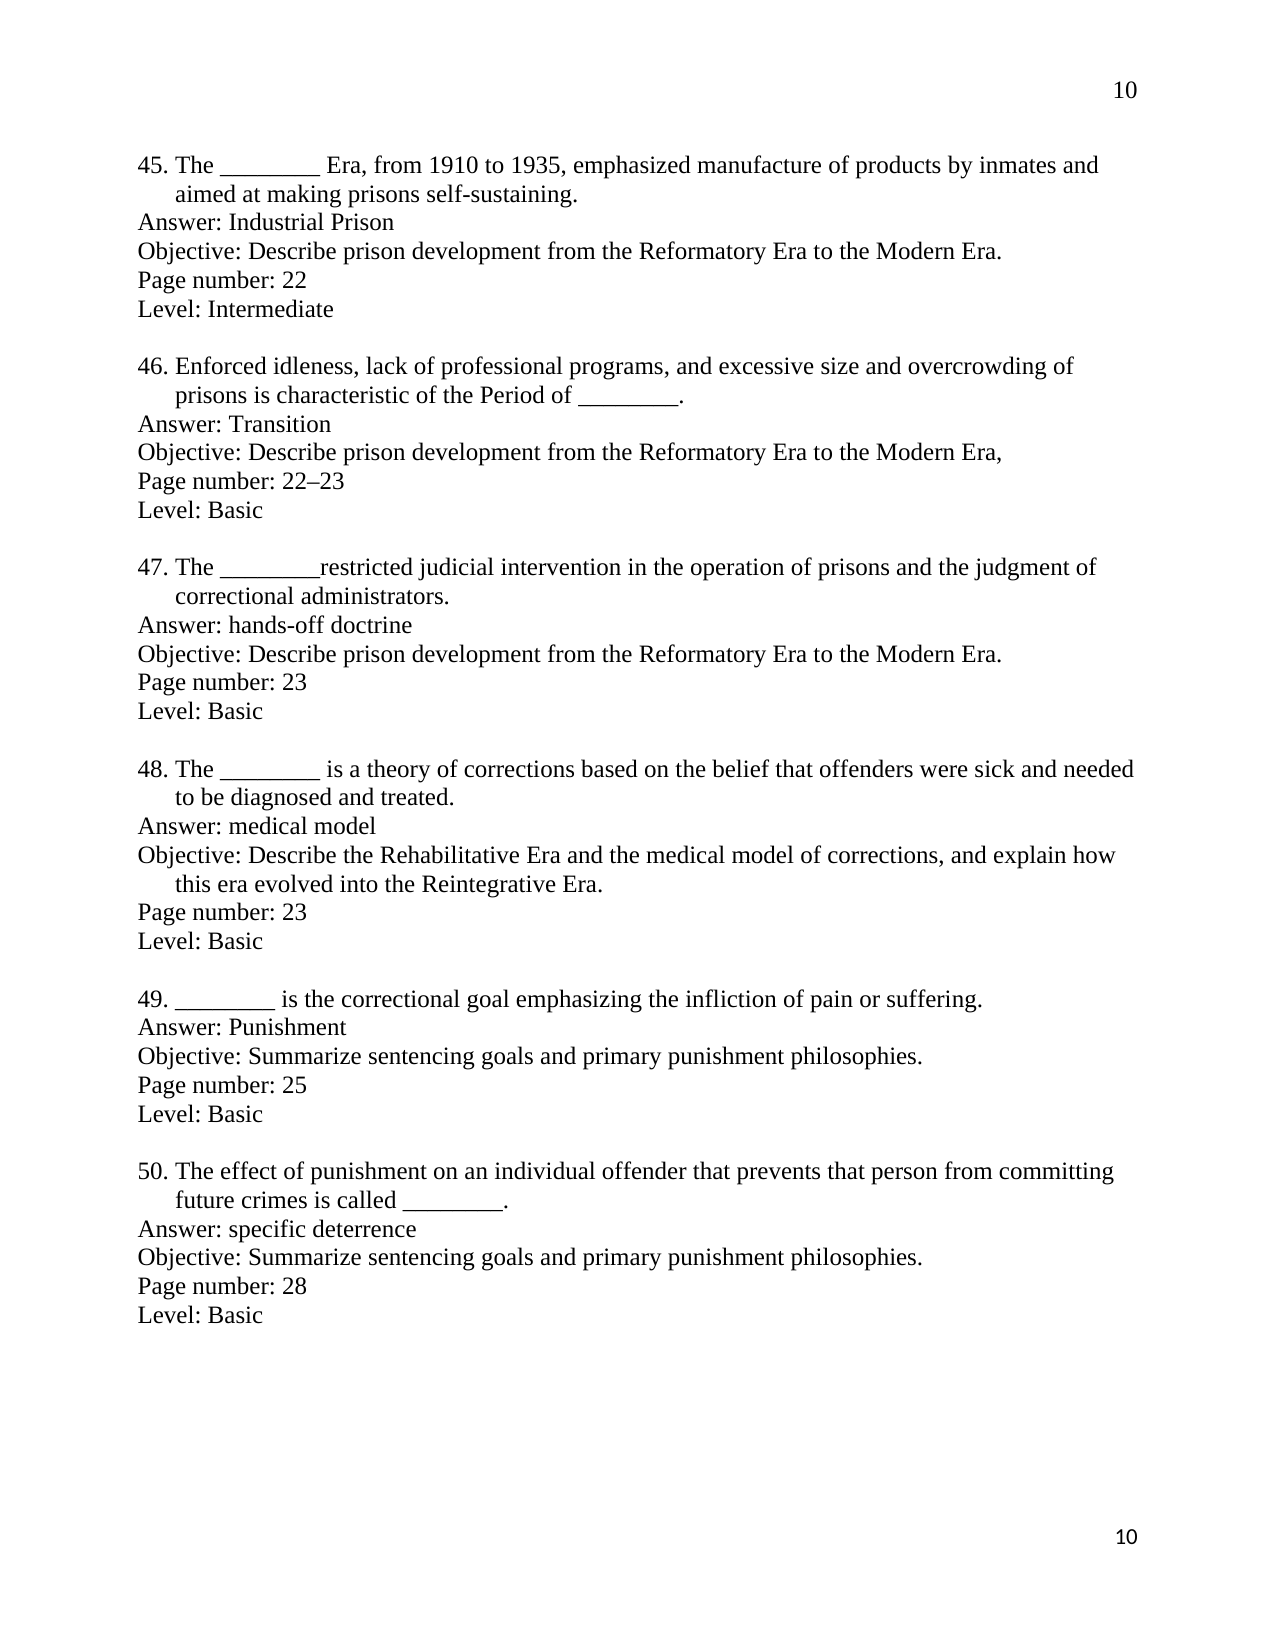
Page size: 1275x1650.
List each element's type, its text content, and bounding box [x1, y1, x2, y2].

text 45. The ________ Era, from 1910 to 1935, emphasized manufacture of products by inmates and aimed at making prisons self-sustaining. [137, 150, 1138, 207]
text Page number: 22–23 [137, 466, 1138, 495]
text Answer: Transition [137, 409, 1138, 437]
text Objective: Describe the Rehabilitative Era and the medical model of corrections, and explain how this era evolved into the Reintegrative Era. [137, 840, 1138, 897]
text Objective: Describe prison development from the Reformatory Era to the Modern Era, [137, 437, 1138, 466]
text Objective: Summarize sentencing goals and primary punishment philosophies. [137, 1242, 1138, 1271]
text 46. Enforced idleness, lack of professional programs, and excessive size and overcrowding of prisons is characteristic of the Period of ________. [137, 351, 1138, 409]
text Objective: Describe prison development from the Reformatory Era to the Modern Era. [137, 236, 1138, 265]
text 47. The ________restricted judicial intervention in the operation of prisons and the judgment of correctional administrators. [137, 552, 1138, 610]
text Answer: specific deterrence [137, 1214, 1138, 1242]
text Answer: hands-off doctrine [137, 610, 1138, 639]
text Objective: Describe prison development from the Reformatory Era to the Modern Era. [137, 639, 1138, 667]
text Level: Intermediate [137, 294, 1138, 322]
text 48. The ________ is a theory of corrections based on the belief that offenders were sick and needed to be diagnosed and treated. [137, 754, 1138, 811]
text Level: Basic [137, 696, 1138, 725]
text 50. The effect of punishment on an individual offender that prevents that person from committing future crimes is called ________. [137, 1156, 1138, 1214]
text Page number: 28 [137, 1271, 1138, 1300]
text Level: Basic [137, 1300, 1138, 1329]
text Answer: Punishment [137, 1012, 1138, 1041]
text Page number: 23 [137, 667, 1138, 696]
text Answer: medical model [137, 811, 1138, 840]
text Level: Basic [137, 1099, 1138, 1127]
text Page number: 23 [137, 897, 1138, 926]
text 49. ________ is the correctional goal emphasizing the infliction of pain or suffering. [137, 984, 1138, 1012]
text Level: Basic [137, 495, 1138, 524]
text Page number: 25 [137, 1070, 1138, 1099]
text Page number: 22 [137, 265, 1138, 294]
text Answer: Industrial Prison [137, 207, 1138, 236]
text Objective: Summarize sentencing goals and primary punishment philosophies. [137, 1041, 1138, 1070]
text Level: Basic [137, 926, 1138, 955]
